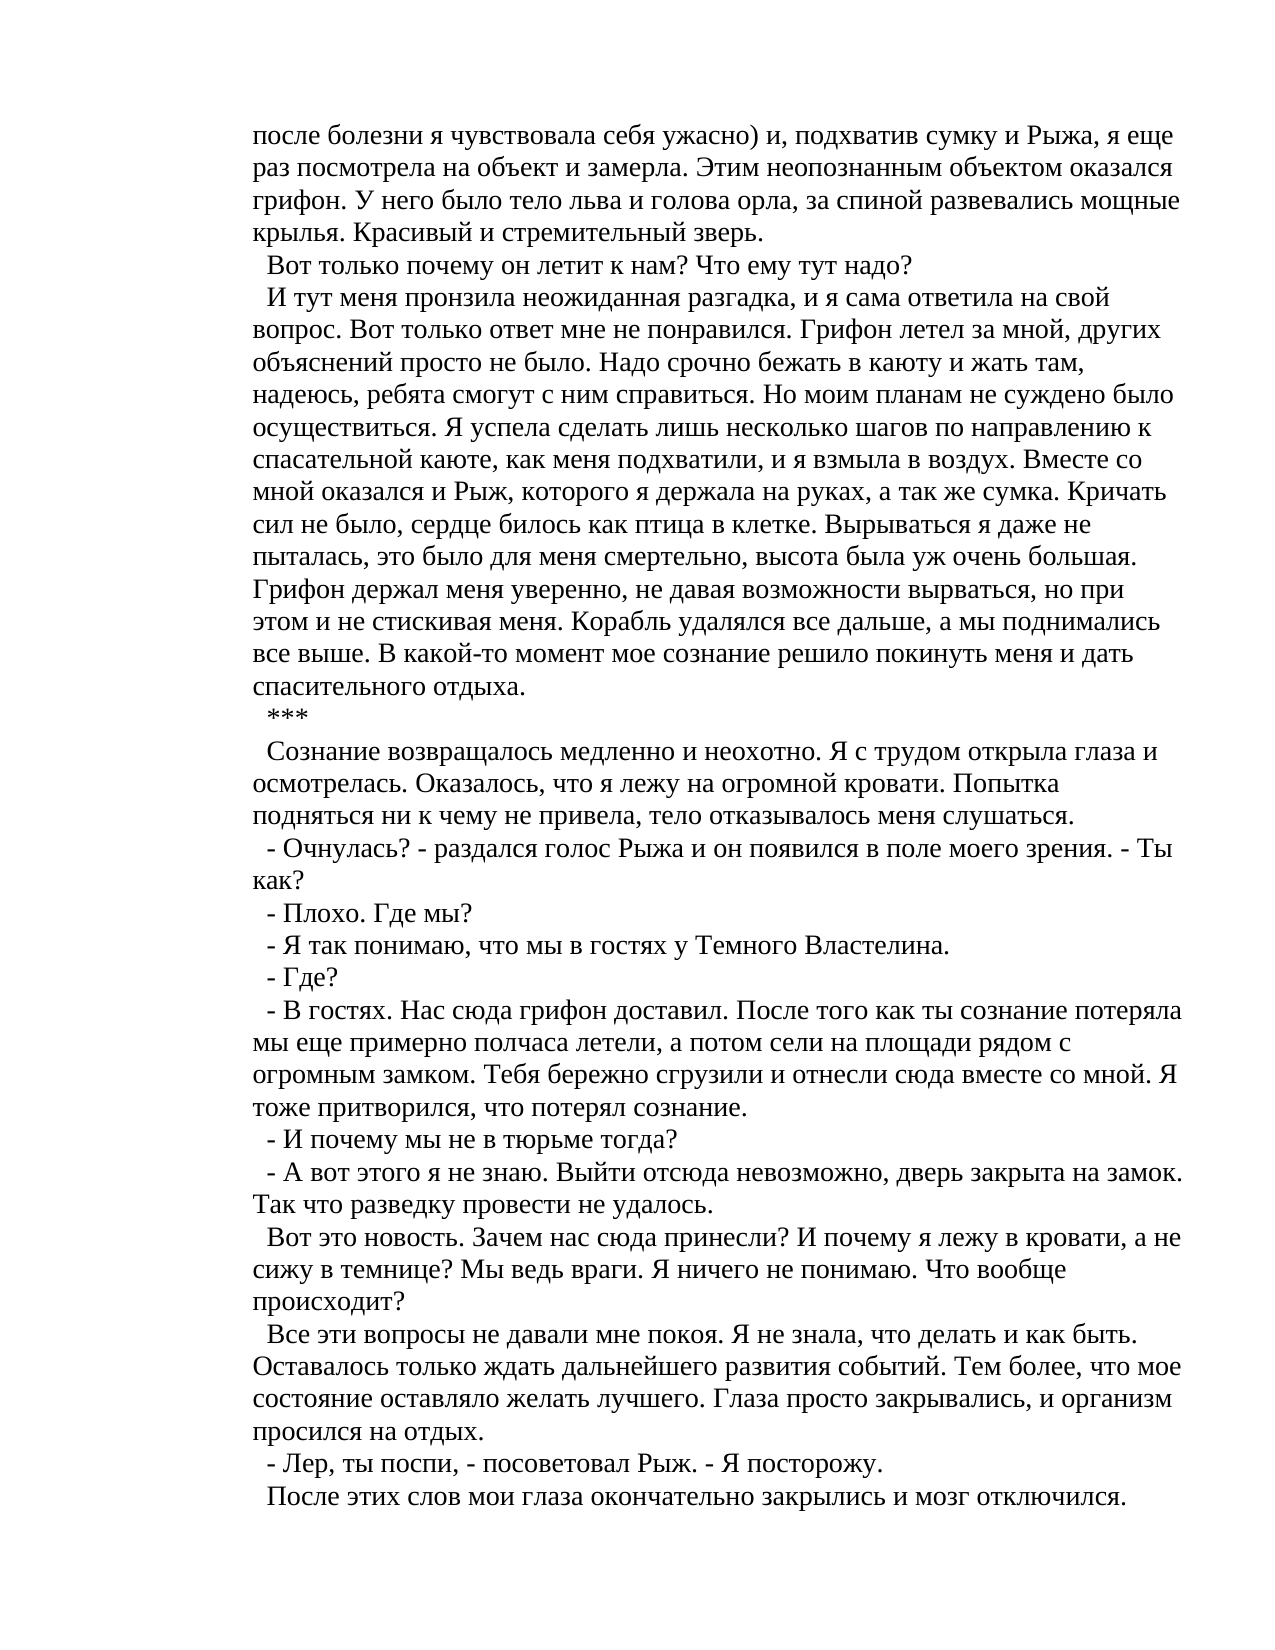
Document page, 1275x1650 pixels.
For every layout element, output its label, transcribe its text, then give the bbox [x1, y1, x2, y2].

text - Где? [252, 960, 1186, 993]
text - Очнулась? - раздался голос Рыжа и он появился в поле моего зрения. - Ты как? [252, 831, 1186, 896]
text *** [252, 701, 1186, 734]
text - Плохо. Где мы? [252, 896, 1186, 928]
text После этих слов мои глаза окончательно закрылись и мозг отключился. [252, 1479, 1186, 1511]
text Вот это новость. Зачем нас сюда принесли? И почему я лежу в кровати, а не сижу в темнице? Мы ведь враги. Я ничего не понимаю. Что вообще происходит? [252, 1219, 1186, 1317]
text - В гостях. Нас сюда грифон доставил. После того как ты сознание потеряла мы еще примерно полчаса летели, а потом сели на площади рядом с огромным замком. Тебя бережно сгрузили и отнесли сюда вместе со мной. Я тоже притворился, что потерял сознание. [252, 993, 1186, 1122]
text Сознание возвращалось медленно и неохотно. Я с трудом открыла глаза и осмотрелась. Оказалось, что я лежу на огромной кровати. Попытка подняться ни к чему не привела, тело отказывалось меня слушаться. [252, 734, 1186, 831]
text - Я так понимаю, что мы в гостях у Темного Властелина. [252, 928, 1186, 960]
text И тут меня пронзила неожиданная разгадка, и я сама ответила на свой вопрос. Вот только ответ мне не понравился. Грифон летел за мной, других объяснений просто не было. Надо срочно бежать в каюту и жать там, надеюсь, ребята смогут с ним справиться. Но моим планам не суждено было осуществиться. Я успела сделать лишь несколько шагов по направлению к спасательной каюте, как меня подхватили, и я взмыла в воздух. Вместе со мной оказался и Рыж, которого я держала на руках, а так же сумка. Кричать сил не было, сердце билось как птица в клетке. Вырываться я даже не пыталась, это было для меня смертельно, высота была уж очень большая. Грифон держал меня уверенно, не давая возможности вырваться, но при этом и не стискивая меня. Корабль удалялся все дальше, а мы поднимались все выше. В какой-то момент мое сознание решило покинуть меня и дать спасительного отдыха. [252, 280, 1186, 701]
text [252, 118, 1186, 248]
text - Лер, ты поспи, - посоветовал Рыж. - Я посторожу. [252, 1446, 1186, 1479]
text - А вот этого я не знаю. Выйти отсюда невозможно, дверь закрыта на замок. Так что разведку провести не удалось. [252, 1155, 1186, 1219]
text Вот только почему он летит к нам? Что ему тут надо? [252, 248, 1186, 280]
text Все эти вопросы не давали мне покоя. Я не знала, что делать и как быть. Оставалось только ждать дальнейшего развития событий. Тем более, что мое состояние оставляло желать лучшего. Глаза просто закрывались, и организм просился на отдых. [252, 1317, 1186, 1446]
text - И почему мы не в тюрьме тогда? [252, 1122, 1186, 1155]
